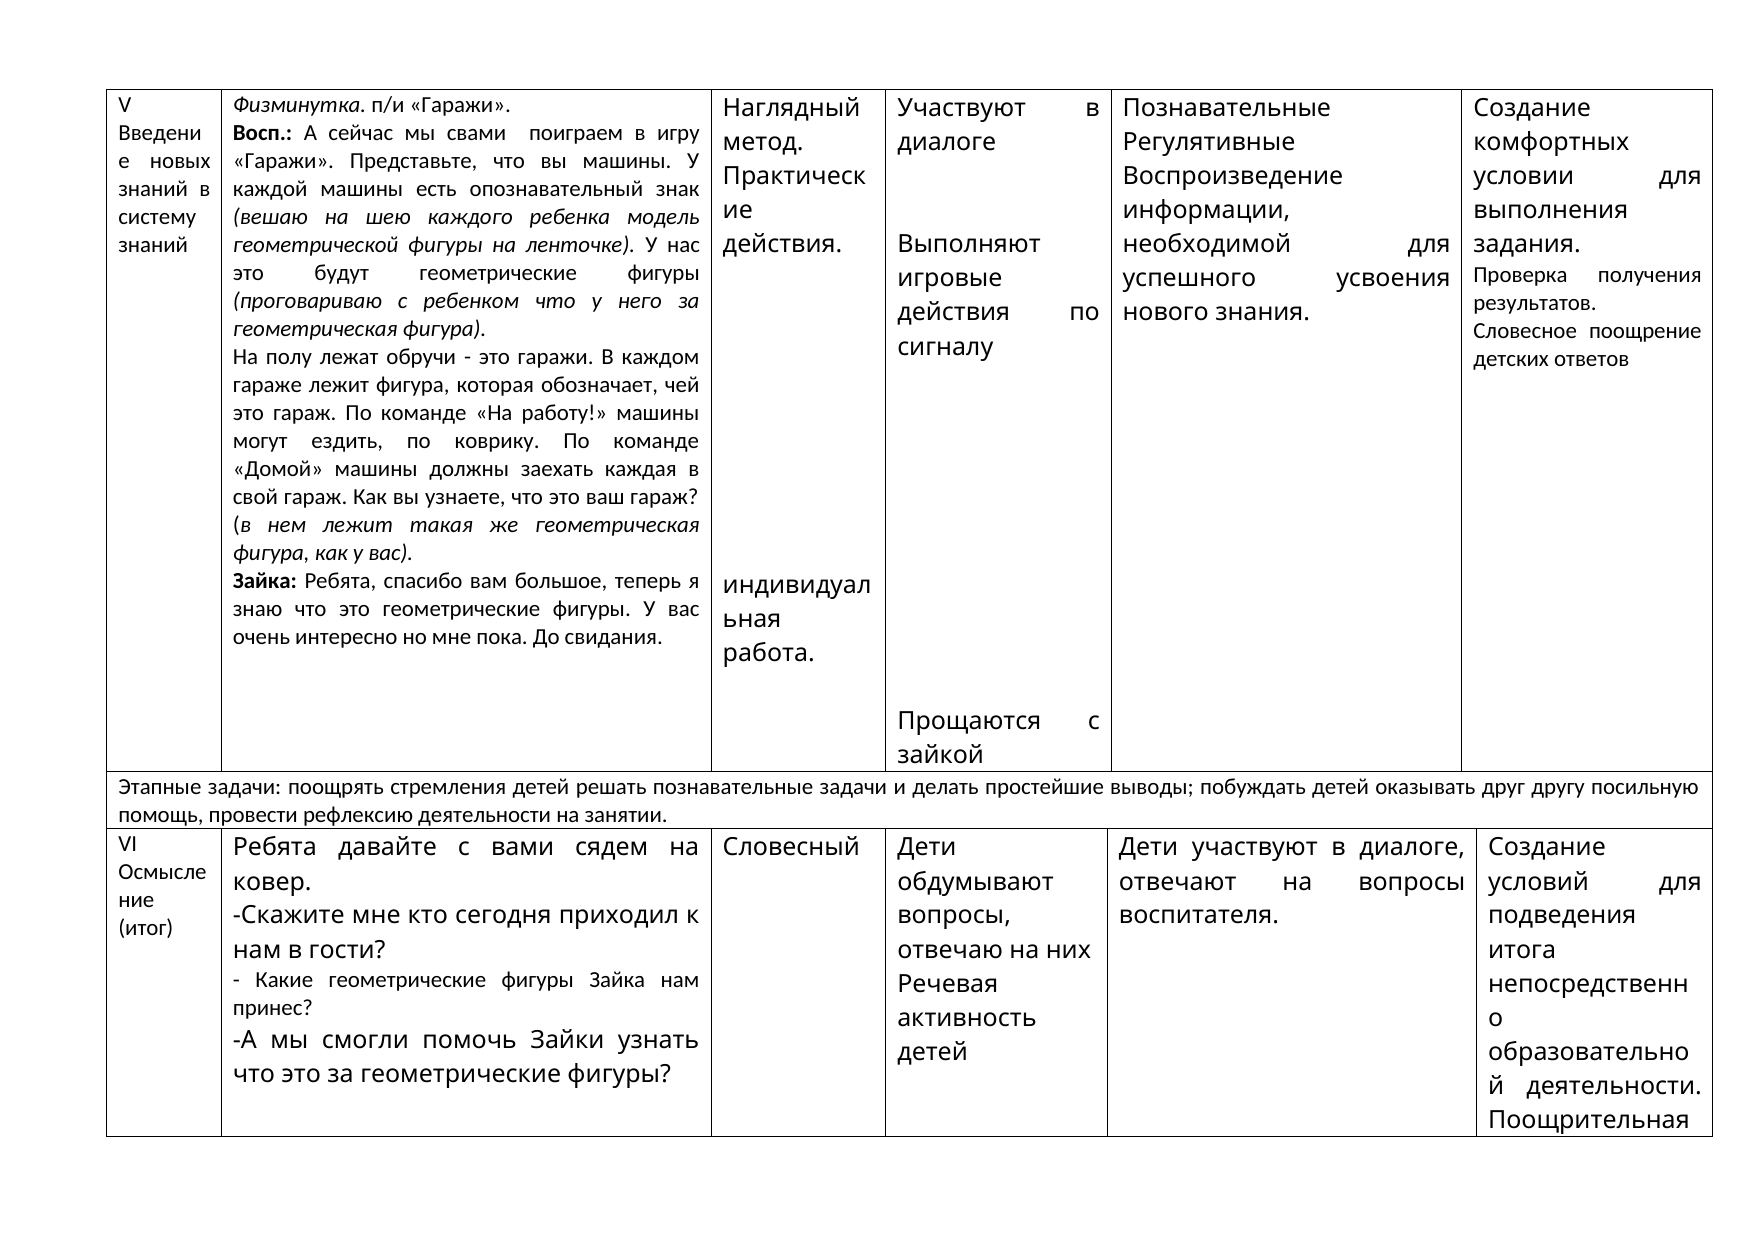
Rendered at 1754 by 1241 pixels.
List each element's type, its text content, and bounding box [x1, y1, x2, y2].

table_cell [222, 829, 711, 1136]
table_cell Наглядный метод. Практические действия. индивидуальная работа. [712, 90, 885, 771]
table_cell Словесный [712, 829, 885, 1136]
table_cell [886, 829, 1107, 1136]
table_cell V Введение новых знаний в систему знаний [107, 90, 221, 771]
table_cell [1477, 829, 1712, 1136]
table_cell Участвуют в диалоге Выполняют игровые действия по сигналу Прощаются с зайкой [886, 90, 1111, 771]
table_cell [1108, 829, 1476, 1136]
table_cell Познавательные Регулятивные Воспроизведение информации, необходимой для успешного усвоения нового знания. [1112, 90, 1461, 771]
table_cell Этапные задачи: поощрять стремления детей решать познавательные задачи и делать простейшие выводы; побуждать детей оказывать друг другу посильную помощь, провести рефлексию деятельности на занятии. [107, 772, 1712, 828]
table_cell Создание комфортных условии для выполнения задания. Проверка получения результатов. Словесное поощрение детских ответов [1462, 90, 1712, 771]
table_cell Физминутка. п/и «Гаражи». Восп.: А сейчас мы свами поиграем в игру «Гаражи». Представьте, что вы машины. У каждой машины есть опознавательный знак (вешаю на шею каждого ребенка модель геометрической фигуры на ленточке). У нас это будут геометрические фигуры (проговариваю с ребенком что у него за геометрическая фигура). На полу лежат обручи - это гаражи. В каждом гараже лежит фигура, которая обозначает, чей это гараж. По команде «На работу!» машины могут ездить, по коврику. По команде «Домой» машины должны заехать каждая в свой гараж. Как вы узнаете, что это ваш гараж? (в нем лежит такая же геометрическая фигура, как у вас). Зайка: Ребята, спасибо вам большое, теперь я знаю что это геометрические фигуры. У вас очень интересно но мне пока. До свидания. [222, 90, 711, 771]
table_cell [107, 829, 221, 1136]
